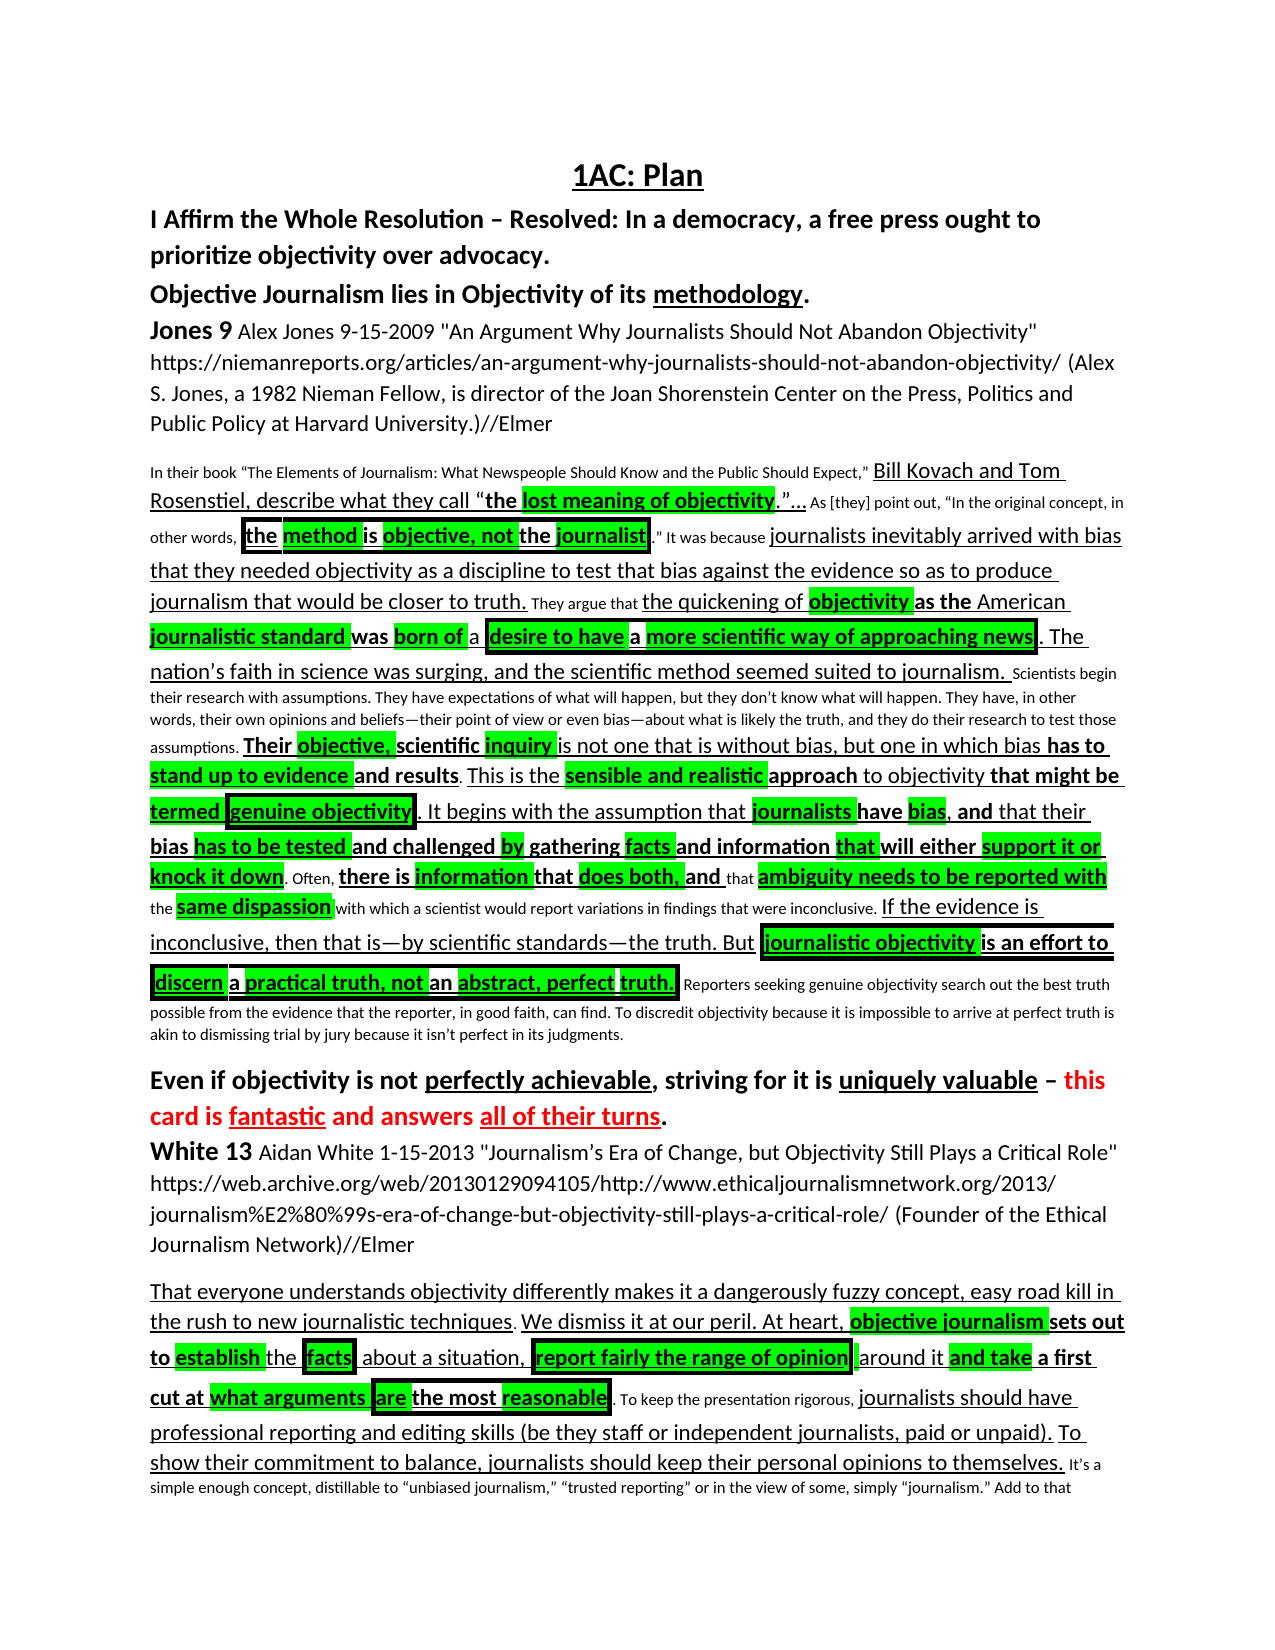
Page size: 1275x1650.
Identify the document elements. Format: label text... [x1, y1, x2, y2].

subtitle I Affirm the Whole Resolution – Resolved: In a democracy, a free press ought to prioritize objectivity over advocacy. [150, 202, 1125, 271]
subtitle 1AC: Plan [150, 154, 1125, 195]
text Jones 9 Alex Jones 9-15-2009 "An Argument Why Journalists Should Not Abandon Objectivity" https://niemanreports.org/articles/an-argument-why-journalists-should-not-abandon-objectivity/ (Alex S. Jones, a 1982 Nieman Fellow, is director of the Joan Shorenstein Center on the Press, Politics and Public Policy at Harvard University.)//Elmer [150, 313, 1125, 437]
subtitle Objective Journalism lies in Objectivity of its methodology. [150, 278, 1125, 311]
subtitle Even if objectivity is not perfectly achievable, striving for it is uniquely valuable – this card is fantastic and answers all of their turns. [150, 1063, 1125, 1132]
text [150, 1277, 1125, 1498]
text White 13 Aidan White 1-15-2013 "Journalism’s Era of Change, but Objectivity Still Plays a Critical Role" https://web.archive.org/web/20130129094105/http://www.ethicaljournalismnetwork.org/2013/journalism%E2%80%99s-era-of-change-but-objectivity-still-plays-a-critical-role/ (Founder of the Ethical Journalism Network)//Elmer [150, 1134, 1125, 1258]
text In their book “The Elements of Journalism: What Newspeople Should Know and the Public Should Expect,” Bill Kovach and Tom Rosenstiel, describe what they call “the lost meaning of objectivity.”… As [they] point out, “In the original concept, in other words, the method is objective, not the journalist.” It was because journalists inevitably arrived with bias that they needed objectivity as a discipline to test that bias against the evidence so as to produce journalism that would be closer to truth. They argue that the quickening of objectivity as the American journalistic standard was born of a desire to have a more scientific way of approaching news. The nation’s faith in science was surging, and the scientific method seemed suited to journalism. Scientists begin their research with assumptions. They have expectations of what will happen, but they don’t know what will happen. They have, in other words, their own opinions and beliefs—their point of view or even bias—about what is likely the truth, and they do their research to test those assumptions. Their objective, scientific inquiry is not one that is without bias, but one in which bias has to stand up to evidence and results. This is the sensible and realistic approach to objectivity that might be termed genuine objectivity. It begins with the assumption that journalists have bias, and that their bias has to be tested and challenged by gathering facts and information that will either support it or knock it down. Often, there is information that does both, and that ambiguity needs to be reported with the same dispassion with which a scientist would report variations in findings that were inconclusive. If the evidence is inconclusive, then that is—by scientific standards—the truth. But journalistic objectivity is an effort to discern a practical truth, not an abstract, perfect truth. Reporters seeking genuine objectivity search out the best truth possible from the evidence that the reporter, in good faith, can find. To discredit objectivity because it is impossible to arrive at perfect truth is akin to dismissing trial by jury because it isn’t perfect in its judgments. [150, 456, 1125, 1045]
